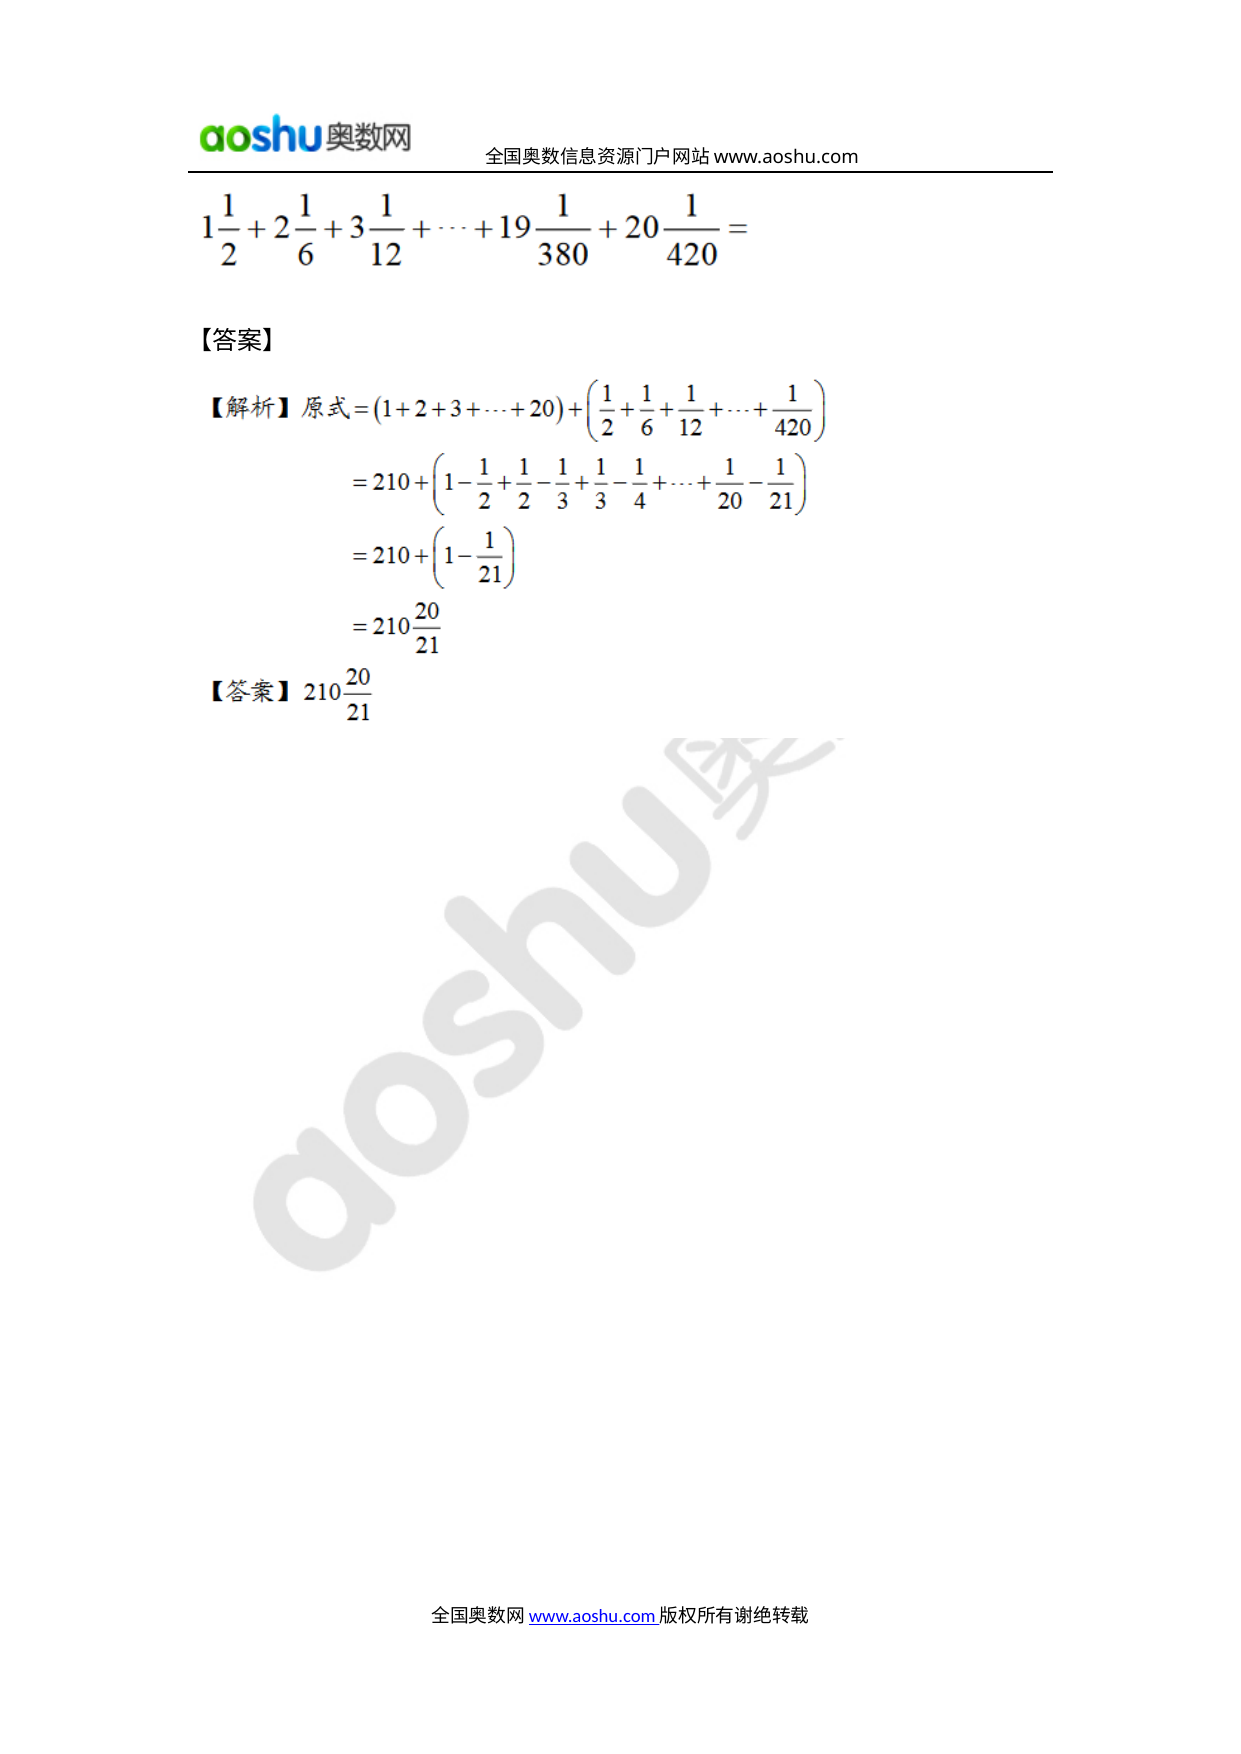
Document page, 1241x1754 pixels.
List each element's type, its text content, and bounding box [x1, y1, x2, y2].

picture [187, 88, 485, 164]
text 【答案】 [187, 306, 1053, 371]
picture [187, 371, 1053, 1338]
picture [187, 176, 1053, 280]
